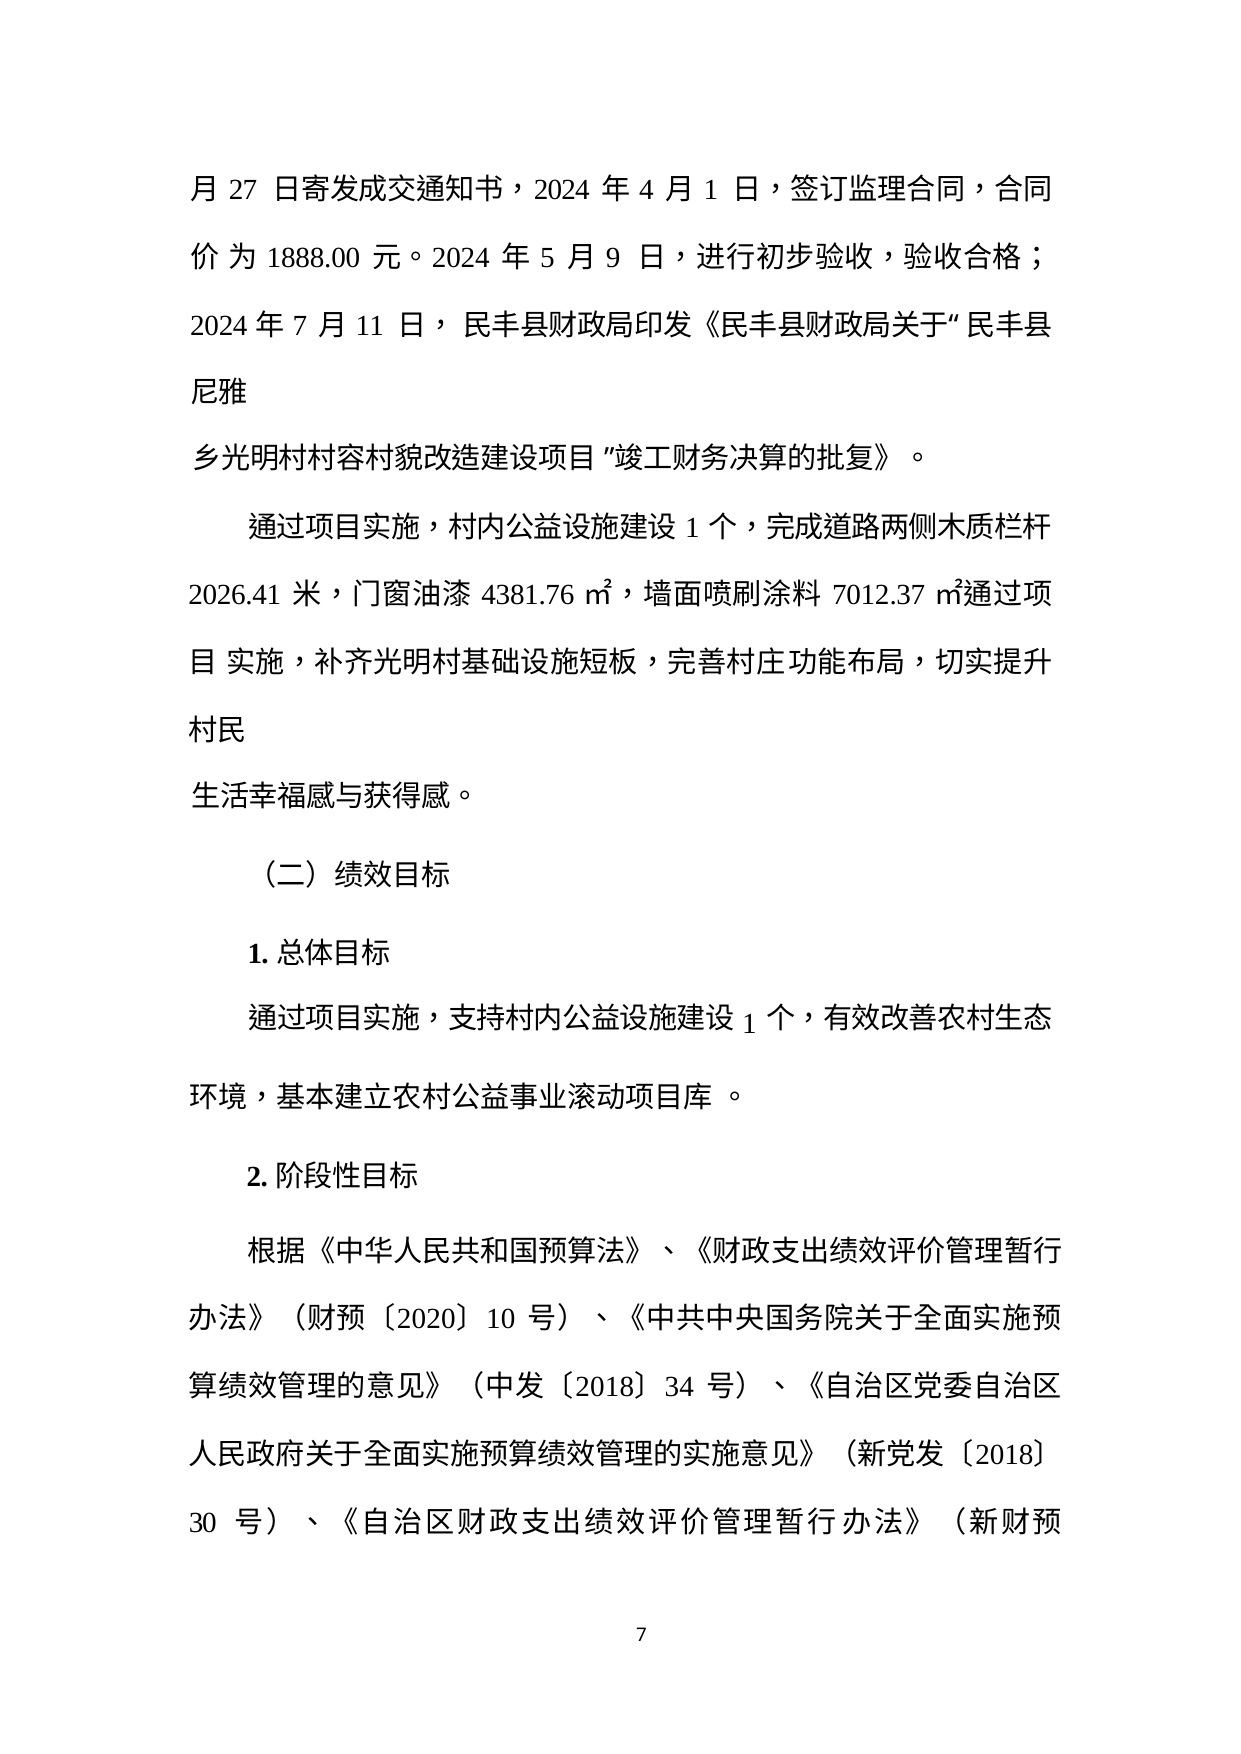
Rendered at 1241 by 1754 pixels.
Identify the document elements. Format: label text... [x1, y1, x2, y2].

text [188, 1230, 1062, 1541]
text 1. 总体目标 [247, 934, 1062, 971]
text 乡光明村村容村貌改造建设项目 ”竣工财务决算的批复》。 [192, 439, 1062, 476]
text 环境，基本建立农村公益事业滚动项目库 。 [189, 1078, 1062, 1114]
text 通过项目实施，村内公益设施建设 1 个，完成道路两侧木质栏杆 2026.41 米，门窗油漆 4381.76 ㎡，墙面喷刷涂料 7012.37 ㎡通过项目 实施，补齐光明村基础设施短板，完善村庄功能布局，切实提升村民 [188, 506, 1053, 749]
text 通过项目实施，支持村内公益设施建设 1 个，有效改善农村生态 [186, 1013, 1053, 1078]
text 生活幸福感与获得感。 [191, 777, 1062, 813]
text 月 27 日寄发成交通知书，2024 年 4 月 1 日，签订监理合同，合同价 为 1888.00 元。2024 年 5 月 9 日，进行初步验收，验收合格；2024 年 7 月 11 日， 民丰县财政局印发《民丰县财政局关于“ 民丰县尼雅 [190, 168, 1053, 411]
text 2. 阶段性目标 [246, 1157, 1062, 1193]
text （二）绩效目标 [248, 856, 1062, 892]
